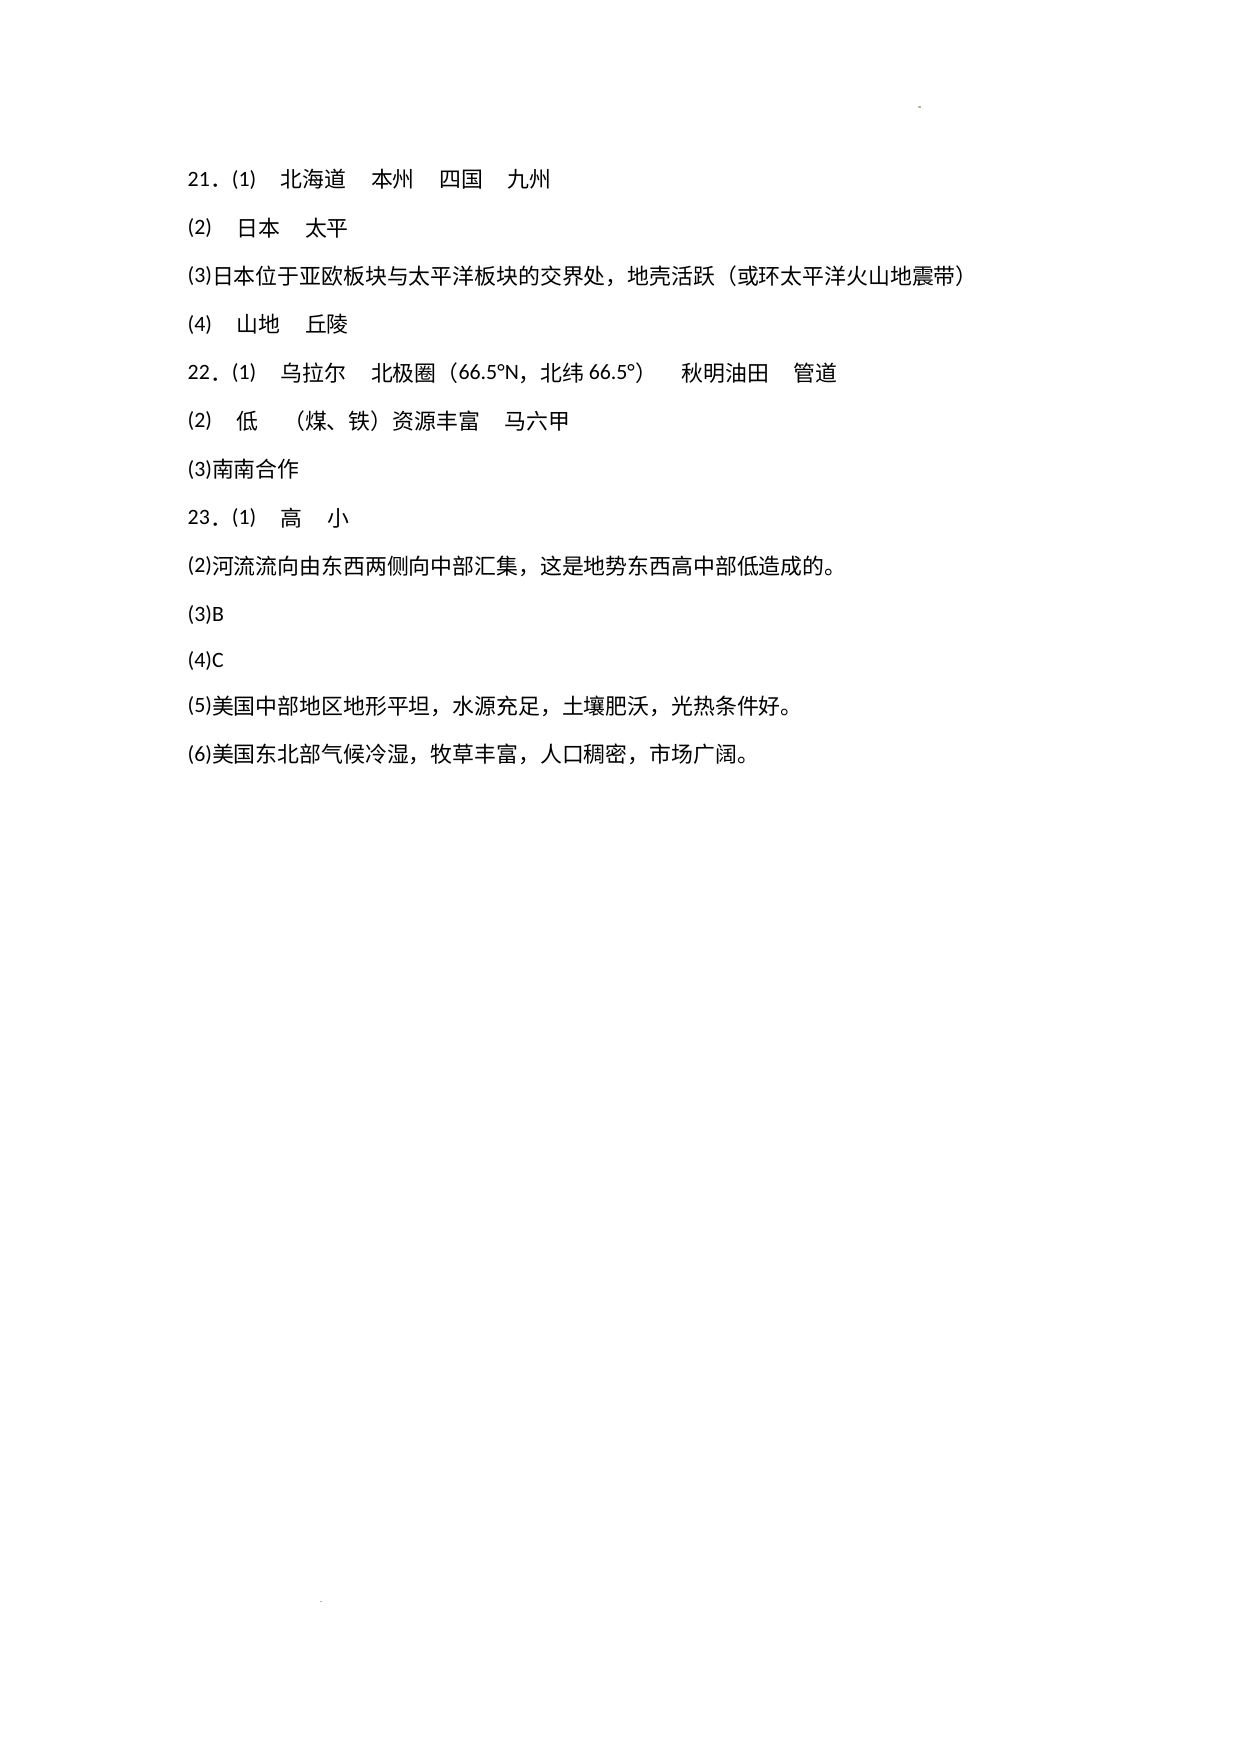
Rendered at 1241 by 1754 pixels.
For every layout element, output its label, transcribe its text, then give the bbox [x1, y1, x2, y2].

text (4)C [187, 643, 1053, 675]
text 22．(1) 乌拉尔 北极圈（66.5°N，北纬66.5°） 秋明油田 管道 [187, 355, 1053, 388]
text 23．(1) 高 小 [187, 500, 1053, 533]
text (6)美国东北部气候冷湿，牧草丰富，人口稠密，市场广阔。 [187, 737, 1053, 769]
text (3)B [187, 597, 1053, 629]
text (3)南南合作 [187, 452, 1053, 484]
text 21．(1) 北海道 本州 四国 九州 [187, 162, 1053, 194]
text (5)美国中部地区地形平坦，水源充足，土壤肥沃，光热条件好。 [187, 689, 1053, 721]
text (2) 低 （煤、铁）资源丰富 马六甲 [187, 404, 1053, 436]
text (2)河流流向由东西两侧向中部汇集，这是地势东西高中部低造成的。 [187, 549, 1053, 581]
text (4) 山地 丘陵 [187, 307, 1053, 339]
text (2) 日本 太平 [187, 210, 1053, 243]
text (3)日本位于亚欧板块与太平洋板块的交界处，地壳活跃（或环太平洋火山地震带） [187, 259, 1053, 291]
